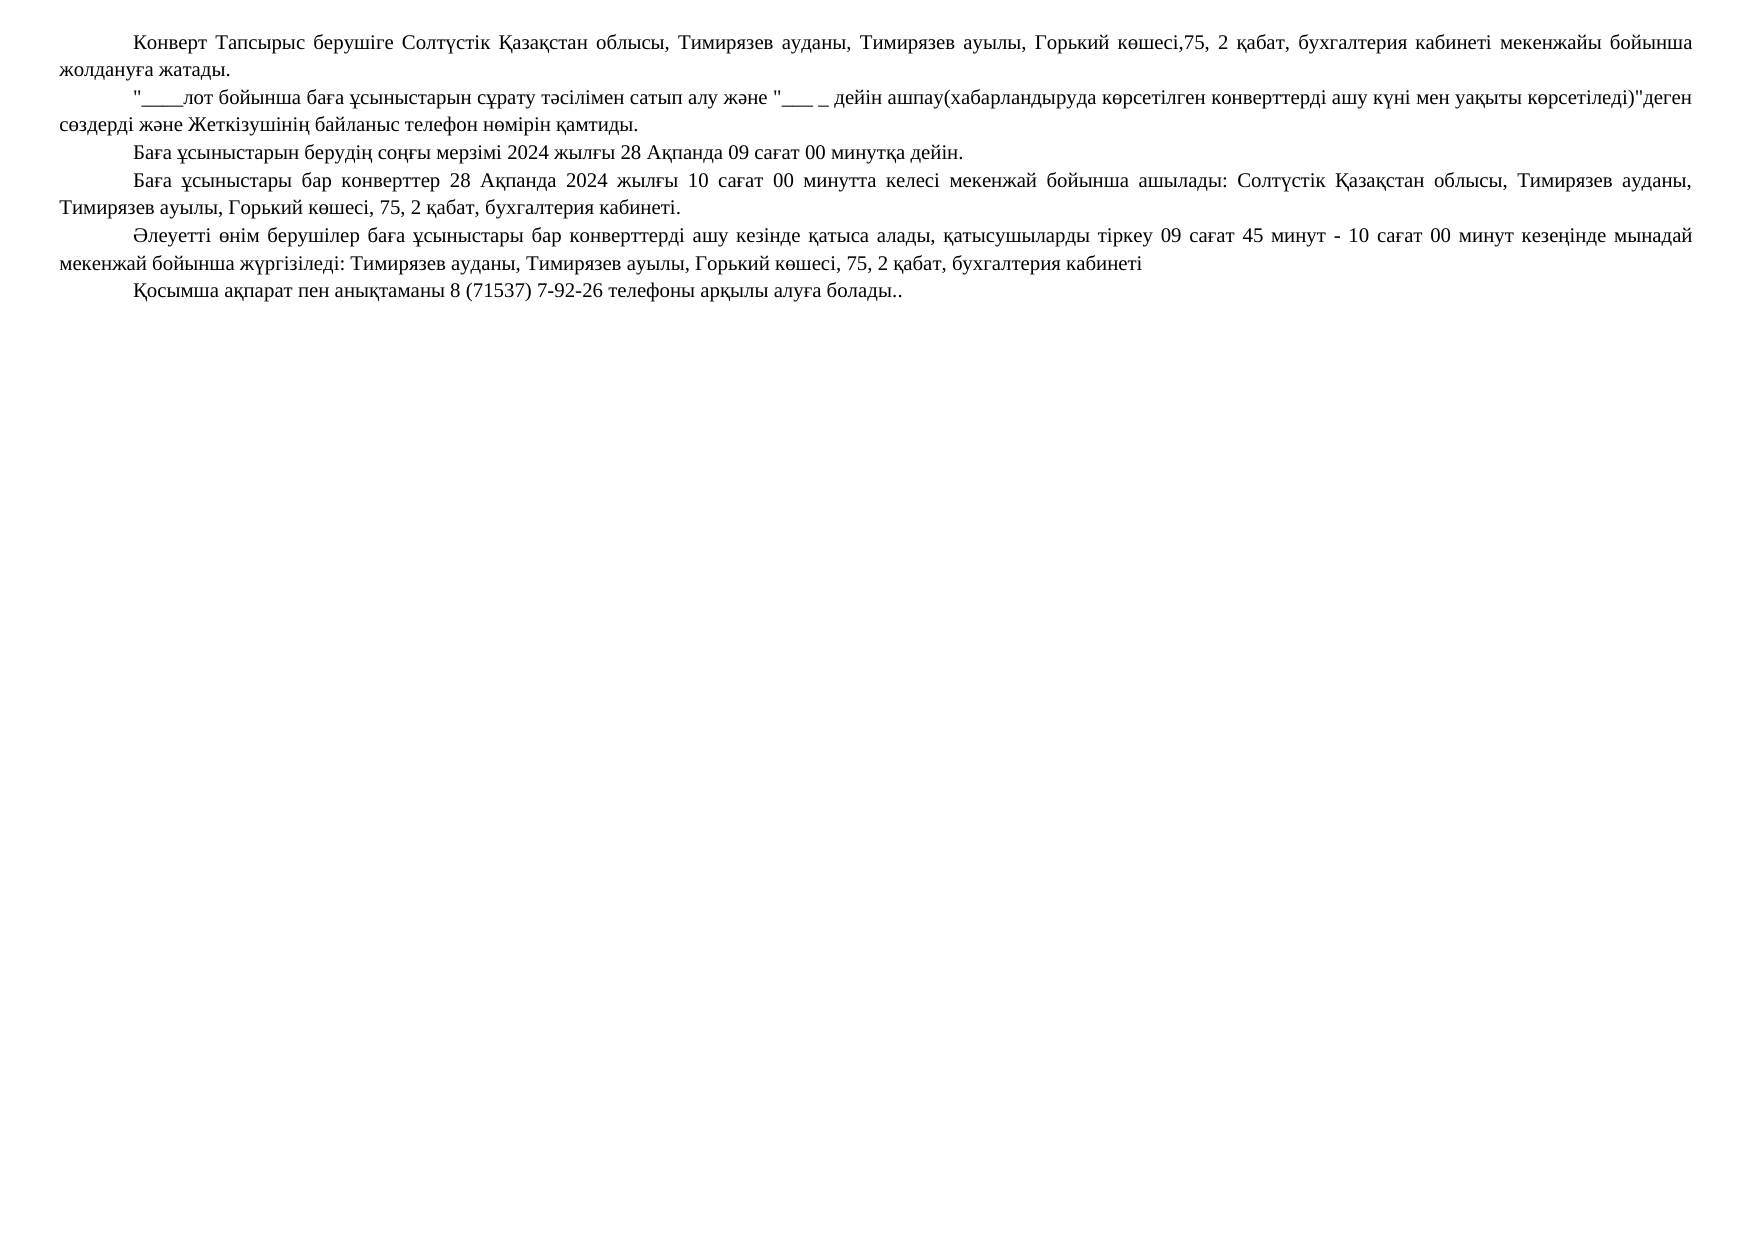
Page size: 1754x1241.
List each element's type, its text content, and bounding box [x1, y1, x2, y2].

text Әлеуетті өнім берушілер баға ұсыныстары бар конверттерді ашу кезінде қатыса алады, қатысушыларды тіркеу 09 сағат 45 минут - 10 сағат 00 минут кезеңінде мынадай мекенжай бойынша жүргізіледі: Тимирязев ауданы, Тимирязев ауылы, Горький көшесі, 75, 2 қабат, бухгалтерия кабинеті [59, 223, 1695, 274]
text Баға ұсыныстарын берудің соңғы мерзімі 2024 жылғы 28 Ақпанда 09 сағат 00 минутқа дейін. [59, 140, 1695, 164]
text Конверт Тапсырыс берушіге Солтүстік Қазақстан облысы, Тимирязев ауданы, Тимирязев ауылы, Горький көшесі,75, 2 қабат, бухгалтерия кабинеті мекенжайы бойынша жолдануға жатады. [59, 29, 1695, 81]
text Баға ұсыныстары бар конверттер 28 Ақпанда 2024 жылғы 10 сағат 00 минутта келесі мекенжай бойынша ашылады: Солтүстік Қазақстан облысы, Тимирязев ауданы, Тимирязев ауылы, Горький көшесі, 75, 2 қабат, бухгалтерия кабинеті. [59, 168, 1695, 219]
text "____лот бойынша баға ұсыныстарын сұрату тәсілімен сатып алу және "___ _ дейін ашпау(хабарландыруда көрсетілген конверттерді ашу күні мен уақыты көрсетіледі)"деген сөздерді және Жеткізушінің байланыс телефон нөмірін қамтиды. [59, 85, 1695, 136]
text Қосымша ақпарат пен анықтаманы 8 (71537) 7-92-26 телефоны арқылы алуға болады.. [59, 278, 1695, 302]
